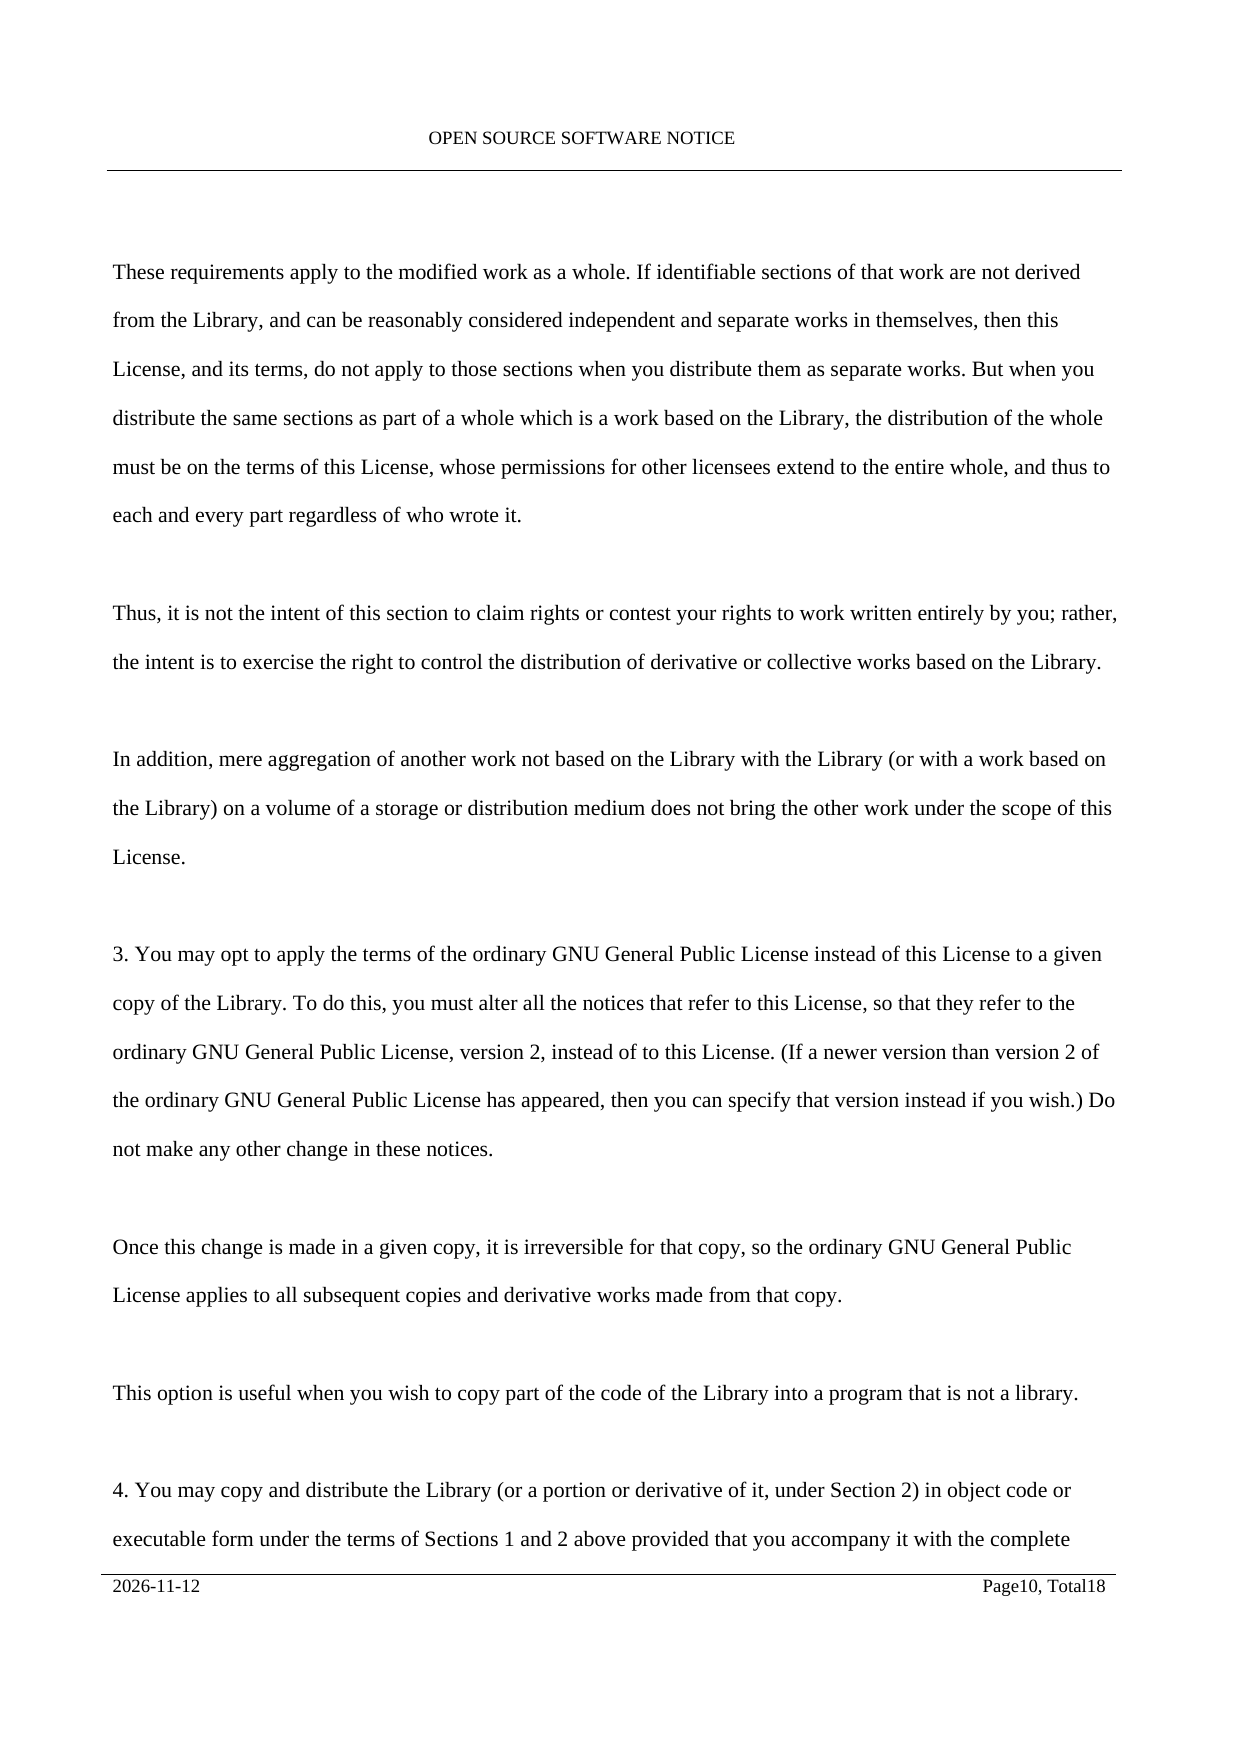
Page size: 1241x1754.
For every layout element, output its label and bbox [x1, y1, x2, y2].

text [112, 206, 1128, 1555]
